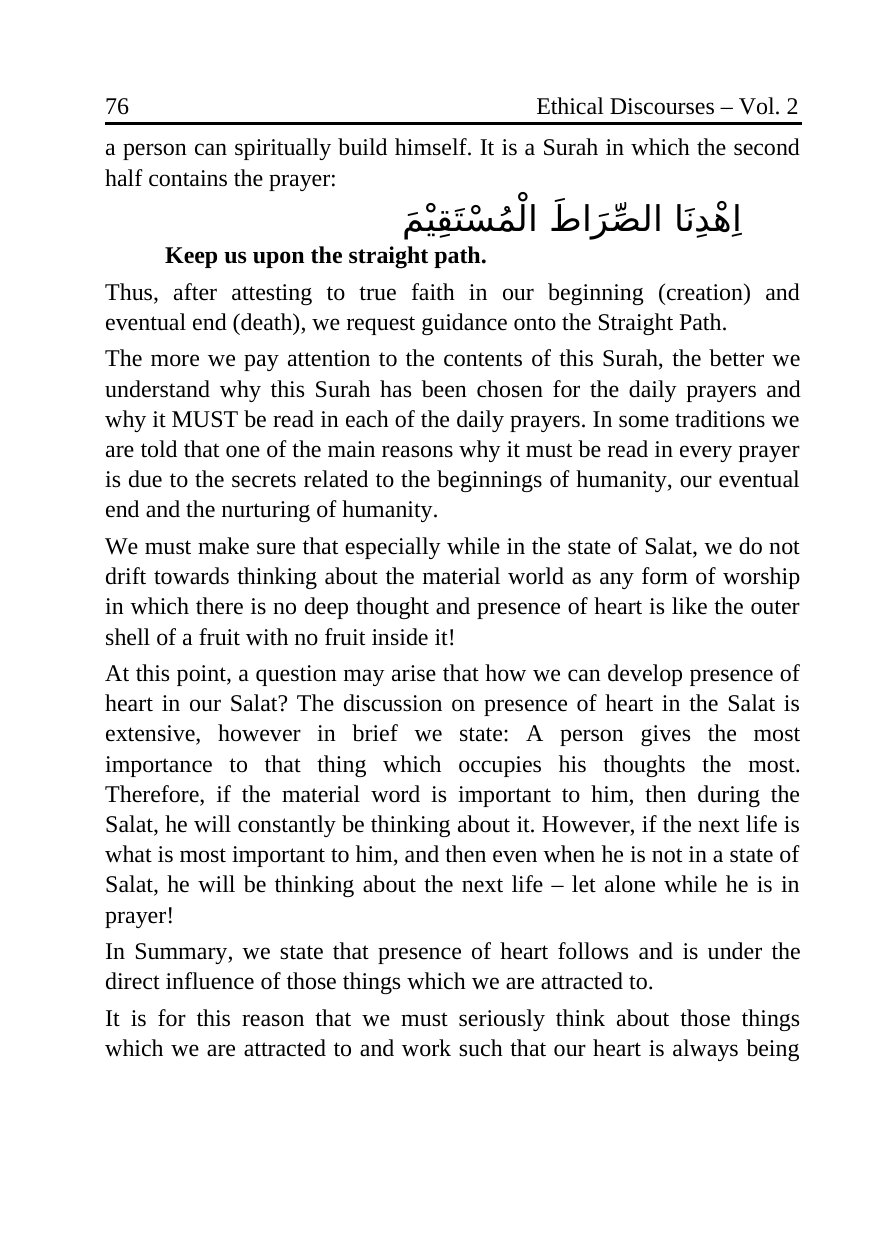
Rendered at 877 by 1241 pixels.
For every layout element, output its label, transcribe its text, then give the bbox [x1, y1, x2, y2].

text At this point, a question may arise that how we can develop presence of heart in our Salat? The discussion on presence of heart in the Salat is extensive, however in brief we state: A person gives the most importance to that thing which occupies his thoughts the most. Therefore, if the material word is important to him, then during the Salat, he will constantly be thinking about it. However, if the next life is what is most important to him, and then even when he is not in a state of Salat, he will be thinking about the next life – let alone while he is in prayer! [105, 657, 802, 929]
text In Summary, we state that presence of heart follows and is under the direct influence of those things which we are attracted to. [105, 935, 802, 996]
text Thus, after attesting to true faith in our beginning (creation) and eventual end (death), we request guidance onto the Straight Path. [105, 276, 802, 336]
text The more we pay attention to the contents of this Surah, the better we understand why this Surah has been chosen for the daily prayers and why it MUST be read in each of the daily prayers. In some traditions we are told that one of the main reasons why it must be read in every prayer is due to the secrets related to the beginnings of humanity, our eventual end and the nurturing of humanity. [105, 343, 802, 524]
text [105, 132, 802, 192]
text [105, 1002, 802, 1062]
text We must make sure that especially while in the state of Salat, we do not drift towards thinking about the material world as any form of worship in which there is no deep thought and presence of heart is like the outer shell of a fruit with no fruit inside it! [105, 530, 802, 651]
text اِهْدِنَا الصِّرَاطَ الْمُسْتَقِيْمَ [165, 198, 742, 239]
text Keep us upon the straight path. [165, 239, 742, 270]
